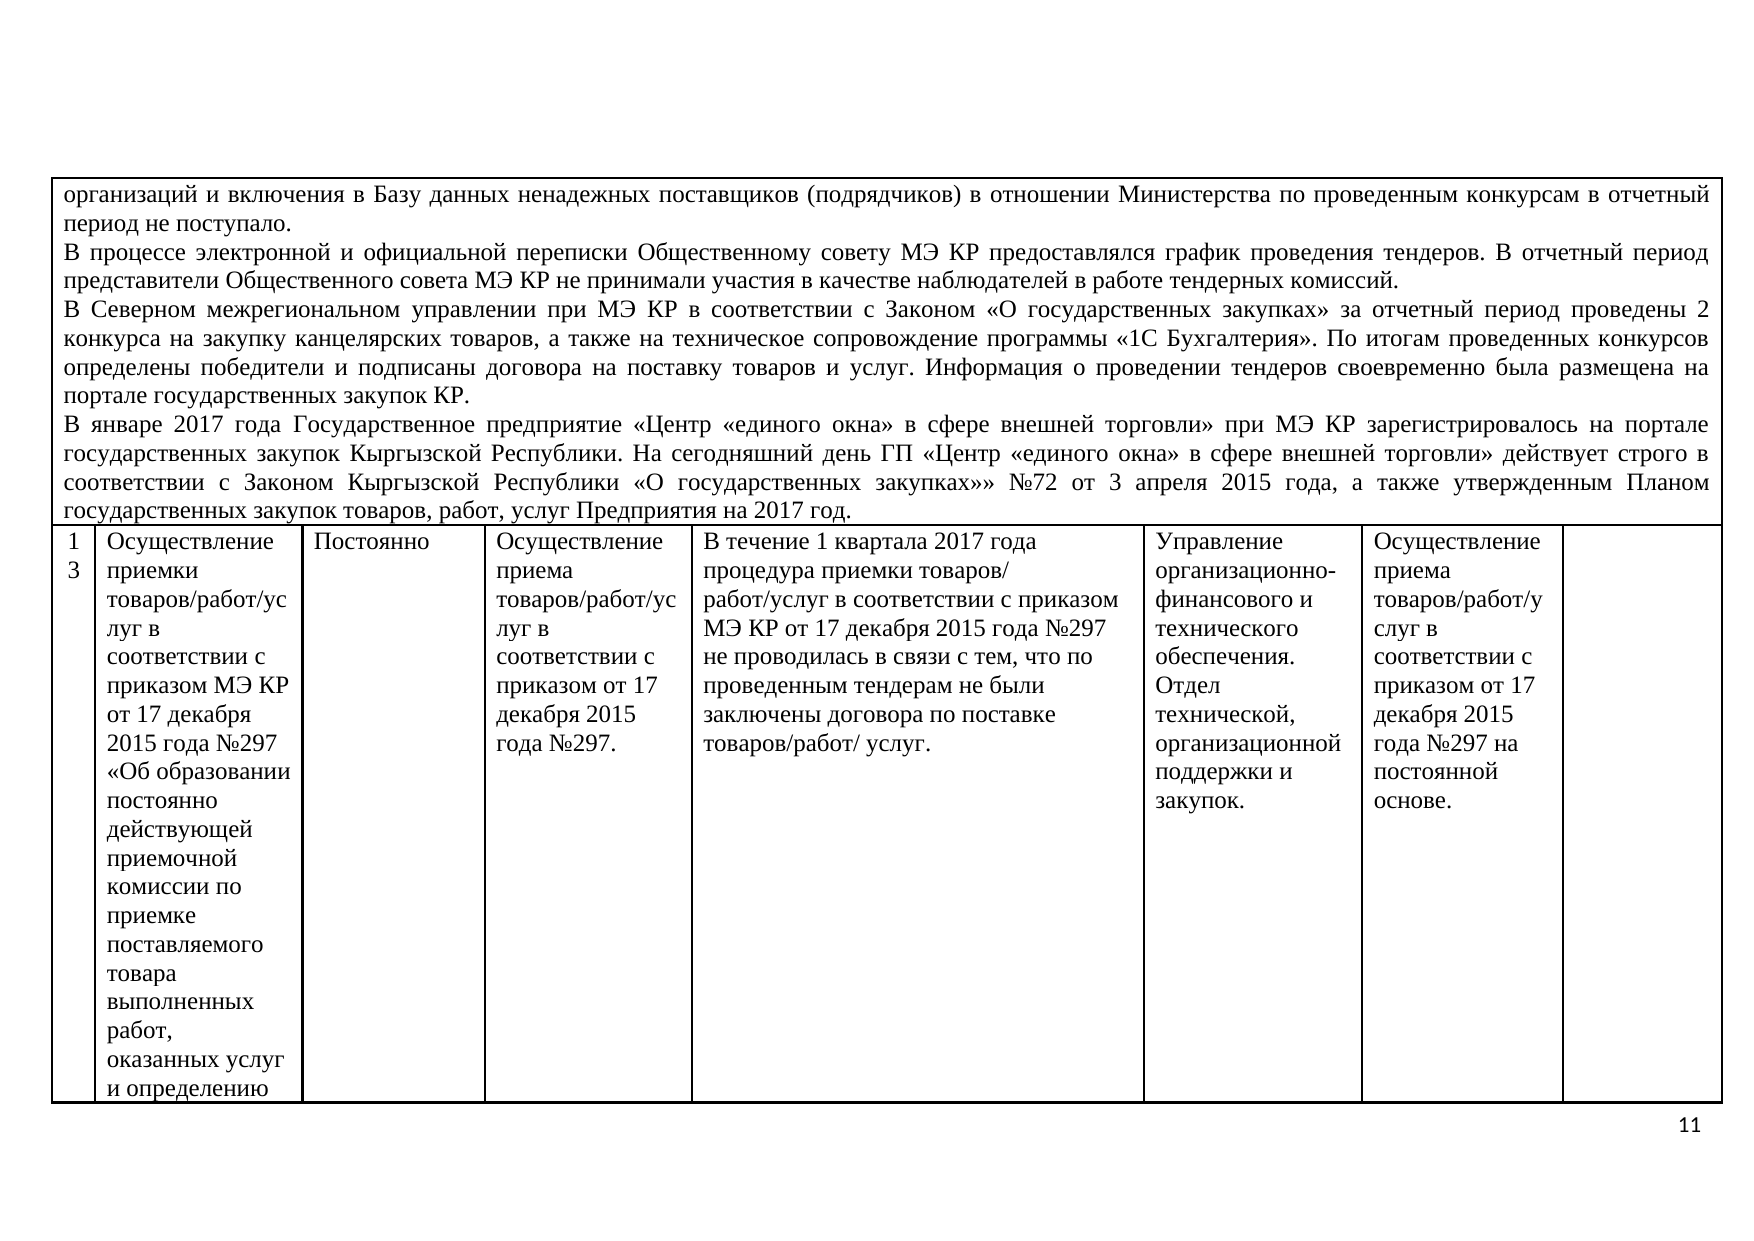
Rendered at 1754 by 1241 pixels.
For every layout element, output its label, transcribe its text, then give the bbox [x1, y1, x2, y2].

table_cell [486, 526, 691, 1101]
table_cell Постоянно [304, 526, 484, 1101]
table_cell [1564, 526, 1721, 1101]
table_cell 13 [53, 526, 94, 1101]
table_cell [53, 179, 1721, 524]
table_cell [1363, 526, 1562, 1101]
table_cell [1145, 526, 1361, 1101]
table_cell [693, 526, 1143, 1101]
